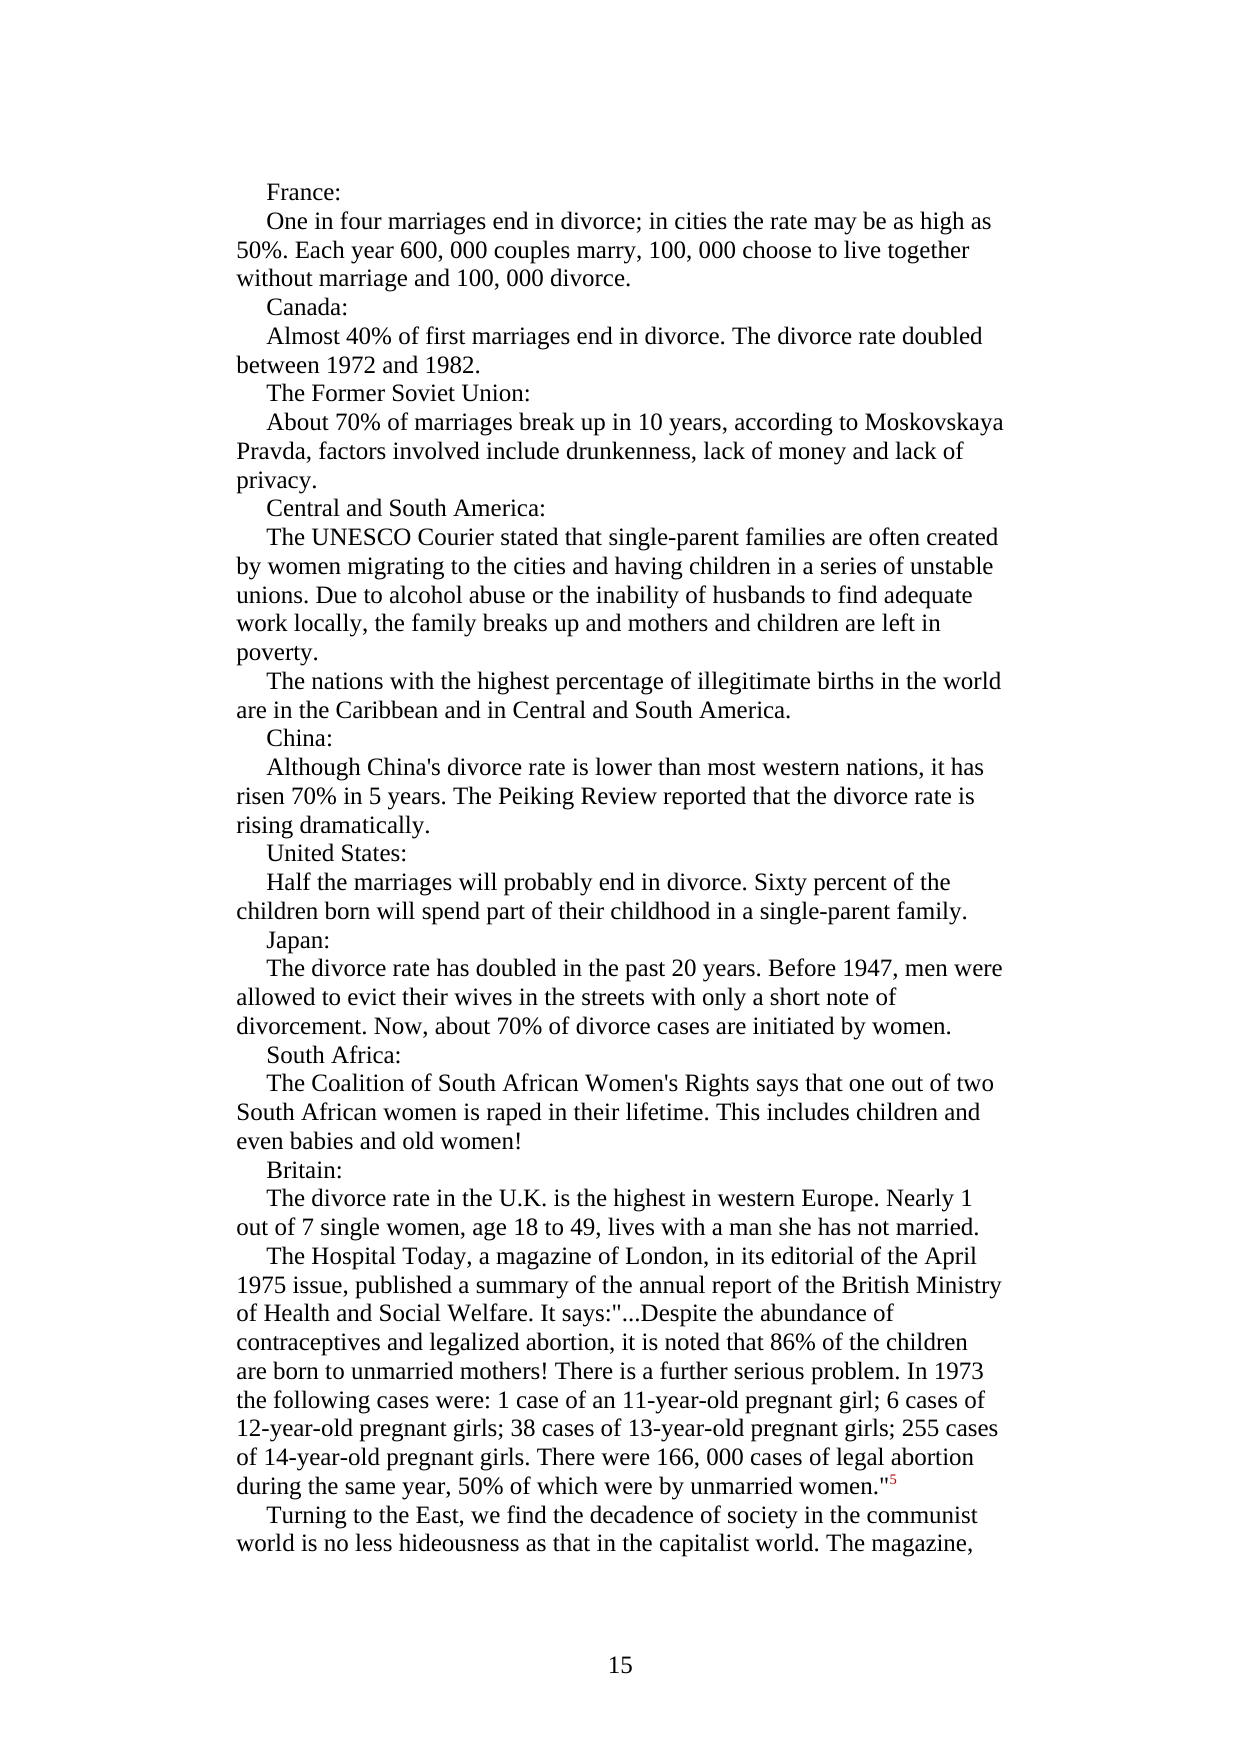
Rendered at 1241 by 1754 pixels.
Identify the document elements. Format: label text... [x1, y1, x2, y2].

text Japan: [236, 925, 1004, 953]
text Britain: [236, 1155, 1004, 1183]
text The divorce rate in the U.K. is the highest in western Europe. Nearly 1 out of 7 single women, age 18 to 49, lives with a man she has not married. [236, 1183, 1004, 1241]
text Canada: [236, 292, 1004, 321]
text Half the marriages will probably end in divorce. Sixty percent of the children born will spend part of their childhood in a single-parent family. [236, 867, 1004, 925]
text Although China's divorce rate is lower than most western nations, it has risen 70% in 5 years. The Peiking Review reported that the divorce rate is rising dramatically. [236, 752, 1004, 838]
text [236, 1500, 1004, 1557]
text The divorce rate has doubled in the past 20 years. Before 1947, men were allowed to evict their wives in the streets with only a short note of divorcement. Now, about 70% of divorce cases are initiated by women. [236, 953, 1004, 1040]
text The Hospital Today, a magazine of London, in its editorial of the April 1975 issue, published a summary of the annual report of the British Ministry of Health and Social Welfare. It says:"...Despite the abundance of contraceptives and legalized abortion, it is noted that 86% of the children are born to unmarried mothers! There is a further serious problem. In 1973 the following cases were: 1 case of an 11-year-old pregnant girl; 6 cases of 12-year-old pregnant girls; 38 cases of 13-year-old pregnant girls; 255 cases of 14-year-old pregnant girls. There were 166, 000 cases of legal abortion during the same year, 50% of which were by unmarried women."5 [236, 1241, 1004, 1500]
text Almost 40% of first marriages end in divorce. The divorce rate doubled between 1972 and 1982. [236, 321, 1004, 378]
text United States: [236, 838, 1004, 867]
text The Former Soviet Union: [236, 378, 1004, 407]
text The UNESCO Courier stated that single-parent families are often created by women migrating to the cities and having children in a series of unstable unions. Due to alcohol abuse or the inability of husbands to find adequate work locally, the family breaks up and mothers and children are left in poverty. [236, 522, 1004, 666]
text One in four marriages end in divorce; in cities the rate may be as high as 50%. Each year 600, 000 couples marry, 100, 000 choose to live together without marriage and 100, 000 divorce. [236, 206, 1004, 292]
text The Coalition of South African Women's Rights says that one out of two South African women is raped in their lifetime. This includes children and even babies and old women! [236, 1068, 1004, 1155]
text Central and South America: [236, 493, 1004, 522]
text The nations with the highest percentage of illegitimate births in the world are in the Caribbean and in Central and South America. [236, 666, 1004, 723]
text South Africa: [236, 1040, 1004, 1068]
text China: [236, 723, 1004, 752]
text About 70% of marriages break up in 10 years, according to Moskovskaya Pravda, factors involved include drunkenness, lack of money and lack of privacy. [236, 407, 1004, 493]
text France: [236, 177, 1004, 206]
